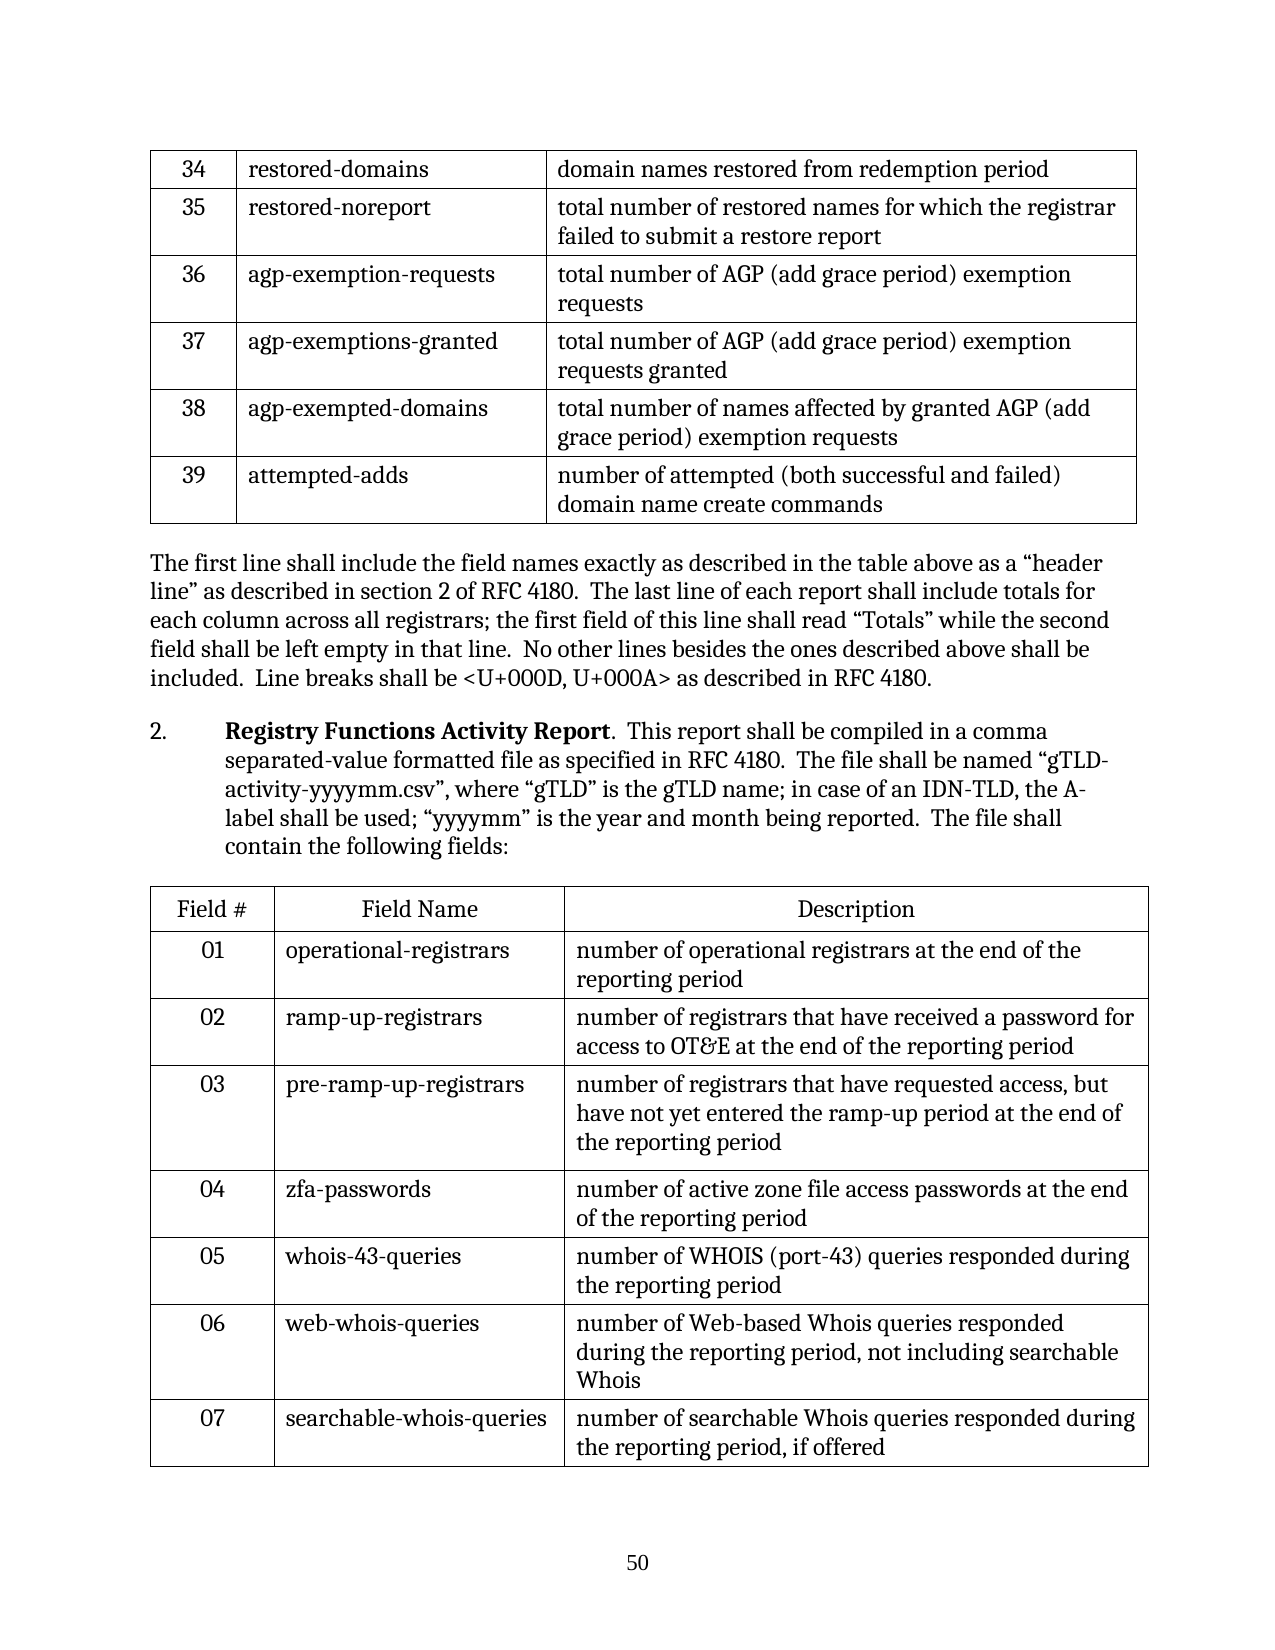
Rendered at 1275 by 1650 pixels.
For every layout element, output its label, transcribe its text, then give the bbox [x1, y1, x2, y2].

table_cell 37 [151, 323, 236, 389]
table_cell 34 [151, 151, 236, 188]
table_cell number of active zone file access passwords at the end of the reporting period [565, 1171, 1148, 1237]
table_cell attempted-adds [237, 457, 546, 522]
text The first line shall include the field names exactly as described in the table above as a “header line” as described in section 2 of RFC 4180. The last line of each report shall include totals for each column across all registrars; the first field of this line shall read “Totals” while the second field shall be left empty in that line. No other lines besides the ones described above shall be included. Line breaks shall be <U+000D, U+000A> as described in RFC 4180. [150, 548, 1125, 692]
table_cell whois-43-queries [275, 1238, 564, 1303]
table_cell number of registrars that have requested access, but have not yet entered the ramp-up period at the end of the reporting period [565, 1066, 1148, 1170]
table_cell number of WHOIS (port-43) queries responded during the reporting period [565, 1238, 1148, 1303]
table_header Field Name [275, 887, 564, 931]
table_cell 35 [151, 189, 236, 255]
table_cell 02 [151, 999, 274, 1065]
table_cell 38 [151, 390, 236, 456]
table_cell pre-ramp-up-registrars [275, 1066, 564, 1170]
table_cell number of Web-based Whois queries responded during the reporting period, not including searchable Whois [565, 1305, 1148, 1399]
table_cell agp-exempted-domains [237, 390, 546, 456]
table_cell 36 [151, 256, 236, 322]
table_cell 04 [151, 1171, 274, 1237]
table_cell domain names restored from redemption period [547, 151, 1136, 188]
table_cell number of attempted (both successful and failed) domain name create commands [547, 457, 1136, 522]
table_cell number of operational registrars at the end of the reporting period [565, 932, 1148, 998]
table_cell 03 [151, 1066, 274, 1170]
table_cell total number of AGP (add grace period) exemption requests [547, 256, 1136, 322]
table_cell total number of restored names for which the registrar failed to submit a restore report [547, 189, 1136, 255]
table_cell total number of AGP (add grace period) exemption requests granted [547, 323, 1136, 389]
table_cell agp-exemptions-granted [237, 323, 546, 389]
table_cell number of searchable Whois queries responded during the reporting period, if offered [565, 1400, 1148, 1466]
text Registry Functions Activity Report. This report shall be compiled in a comma separated-value formatted file as specified in RFC 4180. The file shall be named “gTLD-activity-yyyymm.csv”, where “gTLD” is the gTLD name; in case of an IDN-TLD, the A-label shall be used; “yyyymm” is the year and month being reported. The file shall contain the following fields: [150, 717, 1125, 861]
table_cell ramp-up-registrars [275, 999, 564, 1065]
table_cell number of registrars that have received a password for access to OT&E at the end of the reporting period [565, 999, 1148, 1065]
table_header Field # [151, 887, 274, 931]
table_cell restored-domains [237, 151, 546, 188]
table_cell agp-exemption-requests [237, 256, 546, 322]
table_cell 39 [151, 457, 236, 522]
table_cell 06 [151, 1305, 274, 1399]
table_cell 01 [151, 932, 274, 998]
table_cell 05 [151, 1238, 274, 1303]
table_cell restored-noreport [237, 189, 546, 255]
table_header Description [565, 887, 1148, 931]
table_cell 07 [151, 1400, 274, 1466]
table_cell total number of names affected by granted AGP (add grace period) exemption requests [547, 390, 1136, 456]
table_cell operational-registrars [275, 932, 564, 998]
table_cell searchable-whois-queries [275, 1400, 564, 1466]
table_cell zfa-passwords [275, 1171, 564, 1237]
table_cell web-whois-queries [275, 1305, 564, 1399]
